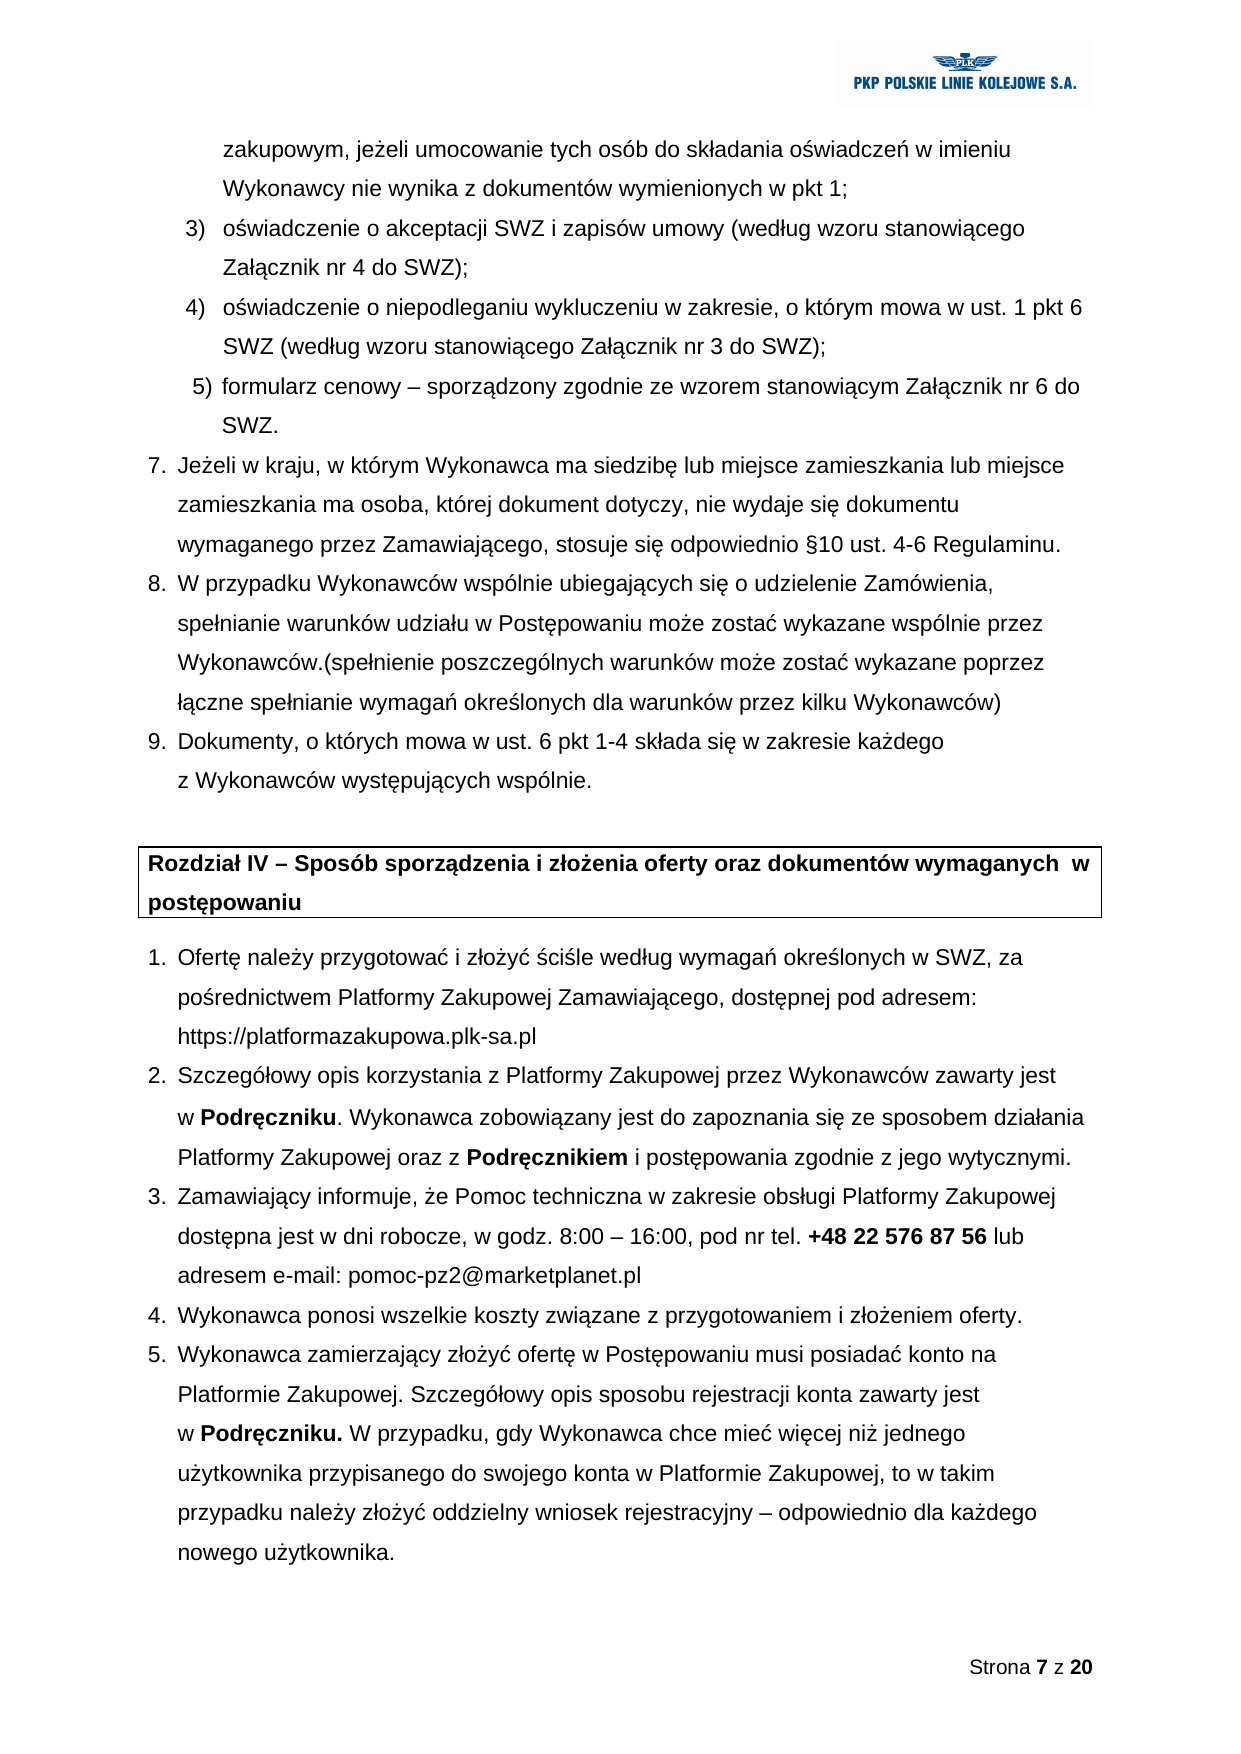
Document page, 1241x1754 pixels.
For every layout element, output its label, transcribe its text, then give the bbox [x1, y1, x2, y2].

list Jeżeli w kraju, w którym Wykonawca ma siedzibę lub miejsce zamieszkania lub miejsce zamieszkania ma osoba, której dokument dotyczy, nie wydaje się dokumentu wymaganego przez Zamawiającego, stosuje się odpowiednio §10 ust. 4-6 Regulaminu. [148, 452, 1093, 557]
list oświadczenie o akceptacji SWZ i zapisów umowy (według wzoru stanowiącego Załącznik nr 4 do SWZ); [185, 215, 1093, 281]
list Wykonawca ponosi wszelkie koszty związane z przygotowaniem i złożeniem oferty. [148, 1302, 1093, 1328]
list Ofertę należy przygotować i złożyć ściśle według wymagań określonych w SWZ, za pośrednictwem Platformy Zakupowej Zamawiającego, dostępnej pod adresem: https://platformazakupowa.plk-sa.pl [148, 944, 1093, 1049]
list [185, 136, 1093, 202]
picture [837, 41, 1093, 107]
list Szczegółowy opis korzystania z Platformy Zakupowej przez Wykonawców zawarty jest w Podręczniku. Wykonawca zobowiązany jest do zapoznania się ze sposobem działania Platformy Zakupowej oraz z Podręcznikiem i postępowania zgodnie z jego wytycznymi. [148, 1062, 1093, 1170]
list Zamawiający informuje, że Pomoc techniczna w zakresie obsługi Platformy Zakupowej dostępna jest w dni robocze, w godz. 8:00 – 16:00, pod nr tel. +48 22 576 87 56 lub adresem e-mail: pomoc-pz2@marketplanet.pl [148, 1183, 1093, 1289]
subtitle Rozdział IV – Sposób sporządzenia i złożenia oferty oraz dokumentów wymaganych w postępowaniu [139, 848, 1101, 917]
list W przypadku Wykonawców wspólnie ubiegających się o udzielenie Zamówienia, spełnianie warunków udziału w Postępowaniu może zostać wykazane wspólnie przez Wykonawców.(spełnienie poszczególnych warunków może zostać wykazane poprzez łączne spełnianie wymagań określonych dla warunków przez kilku Wykonawców) [148, 570, 1093, 715]
list Wykonawca zamierzający złożyć ofertę w Postępowaniu musi posiadać konto na Platformie Zakupowej. Szczegółowy opis sposobu rejestracji konta zawarty jest w Podręczniku. W przypadku, gdy Wykonawca chce mieć więcej niż jednego użytkownika przypisanego do swojego konta w Platformie Zakupowej, to w takim przypadku należy złożyć oddzielny wniosek rejestracyjny – odpowiednio dla każdego nowego użytkownika. [148, 1341, 1093, 1565]
list formularz cenowy – sporządzony zgodnie ze wzorem stanowiącym Załącznik nr 6 do SWZ. [192, 373, 1093, 438]
list oświadczenie o niepodleganiu wykluczeniu w zakresie, o którym mowa w ust. 1 pkt 6 SWZ (według wzoru stanowiącego Załącznik nr 3 do SWZ); [185, 294, 1093, 359]
list Dokumenty, o których mowa w ust. 6 pkt 1-4 składa się w zakresie każdego z Wykonawców występujących wspólnie. [148, 728, 1093, 794]
